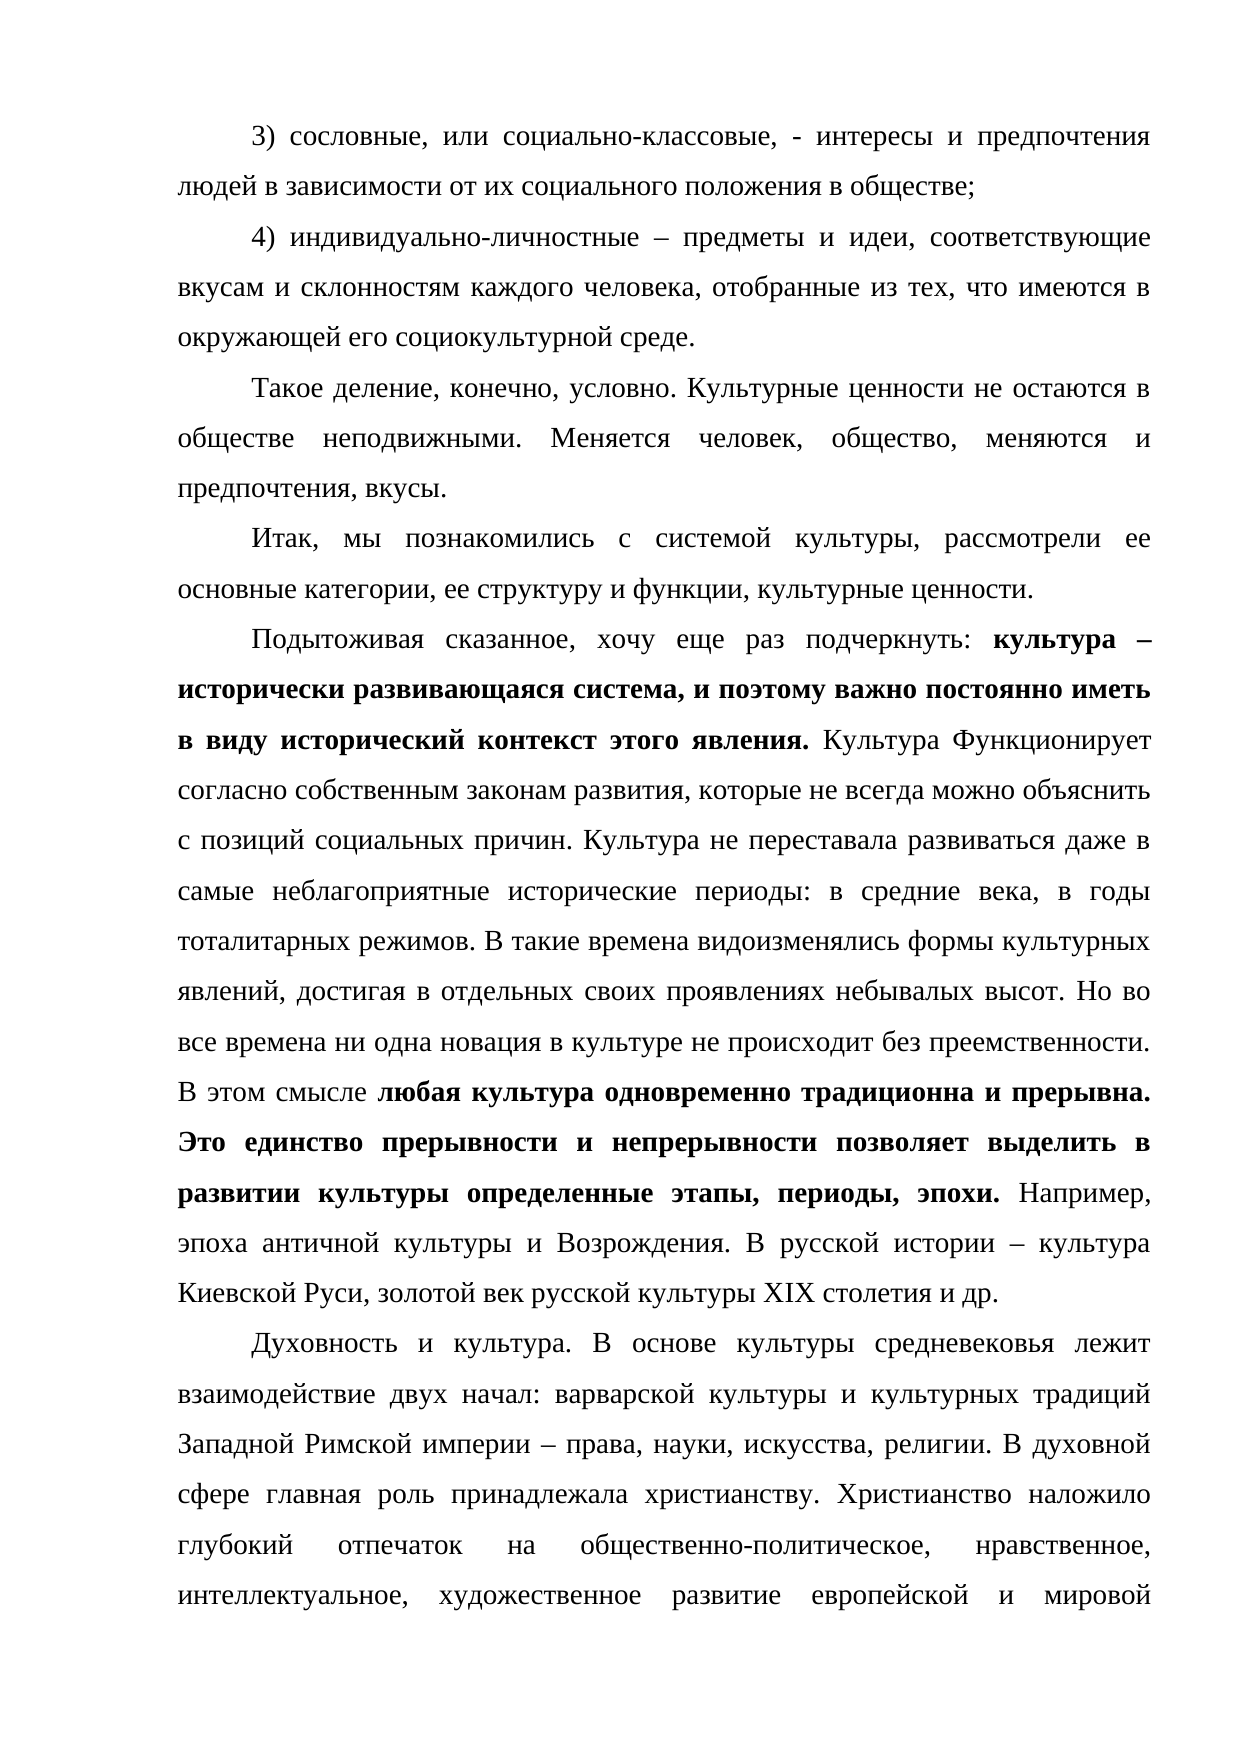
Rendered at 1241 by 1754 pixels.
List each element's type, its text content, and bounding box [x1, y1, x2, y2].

text 3) сословные, или социально-классовые, - интересы и предпочтения людей в зависимости от их социального положения в обществе; [177, 118, 1152, 202]
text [177, 1326, 1152, 1611]
text Итак, мы познакомились с системой культуры, рассмотрели ее основные категории, ее структуру и функции, культурные ценности. [177, 521, 1152, 604]
text Подытоживая сказанное, хочу еще раз подчеркнуть: культура – исторически развивающаяся система, и поэтому важно постоянно иметь в виду исторический контекст этого явления. Культура Функционирует согласно собственным законам развития, которые не всегда можно объяснить с позиций социальных причин. Культура не переставала развиваться даже в самые неблагоприятные исторические периоды: в средние века, в годы тоталитарных режимов. В такие времена видоизменялись формы культурных явлений, достигая в отдельных своих проявлениях небывалых высот. Но во все времена ни одна новация в культуре не происходит без преемственности. В этом смысле любая культура одновременно традиционна и прерывна. Это единство прерывности и непрерывности позволяет выделить в развитии культуры определенные этапы, периоды, эпохи. Например, эпоха античной культуры и Возрождения. В русской истории – культура Киевской Руси, золотой век русской культуры ХІХ столетия и др. [177, 621, 1152, 1309]
text 4) индивидуально-личностные – предметы и идеи, соответствующие вкусам и склонностям каждого человека, отобранные из тех, что имеются в окружающей его социокультурной среде. [177, 219, 1152, 353]
text Такое деление, конечно, условно. Культурные ценности не остаются в обществе неподвижными. Меняется человек, общество, меняются и предпочтения, вкусы. [177, 370, 1152, 504]
